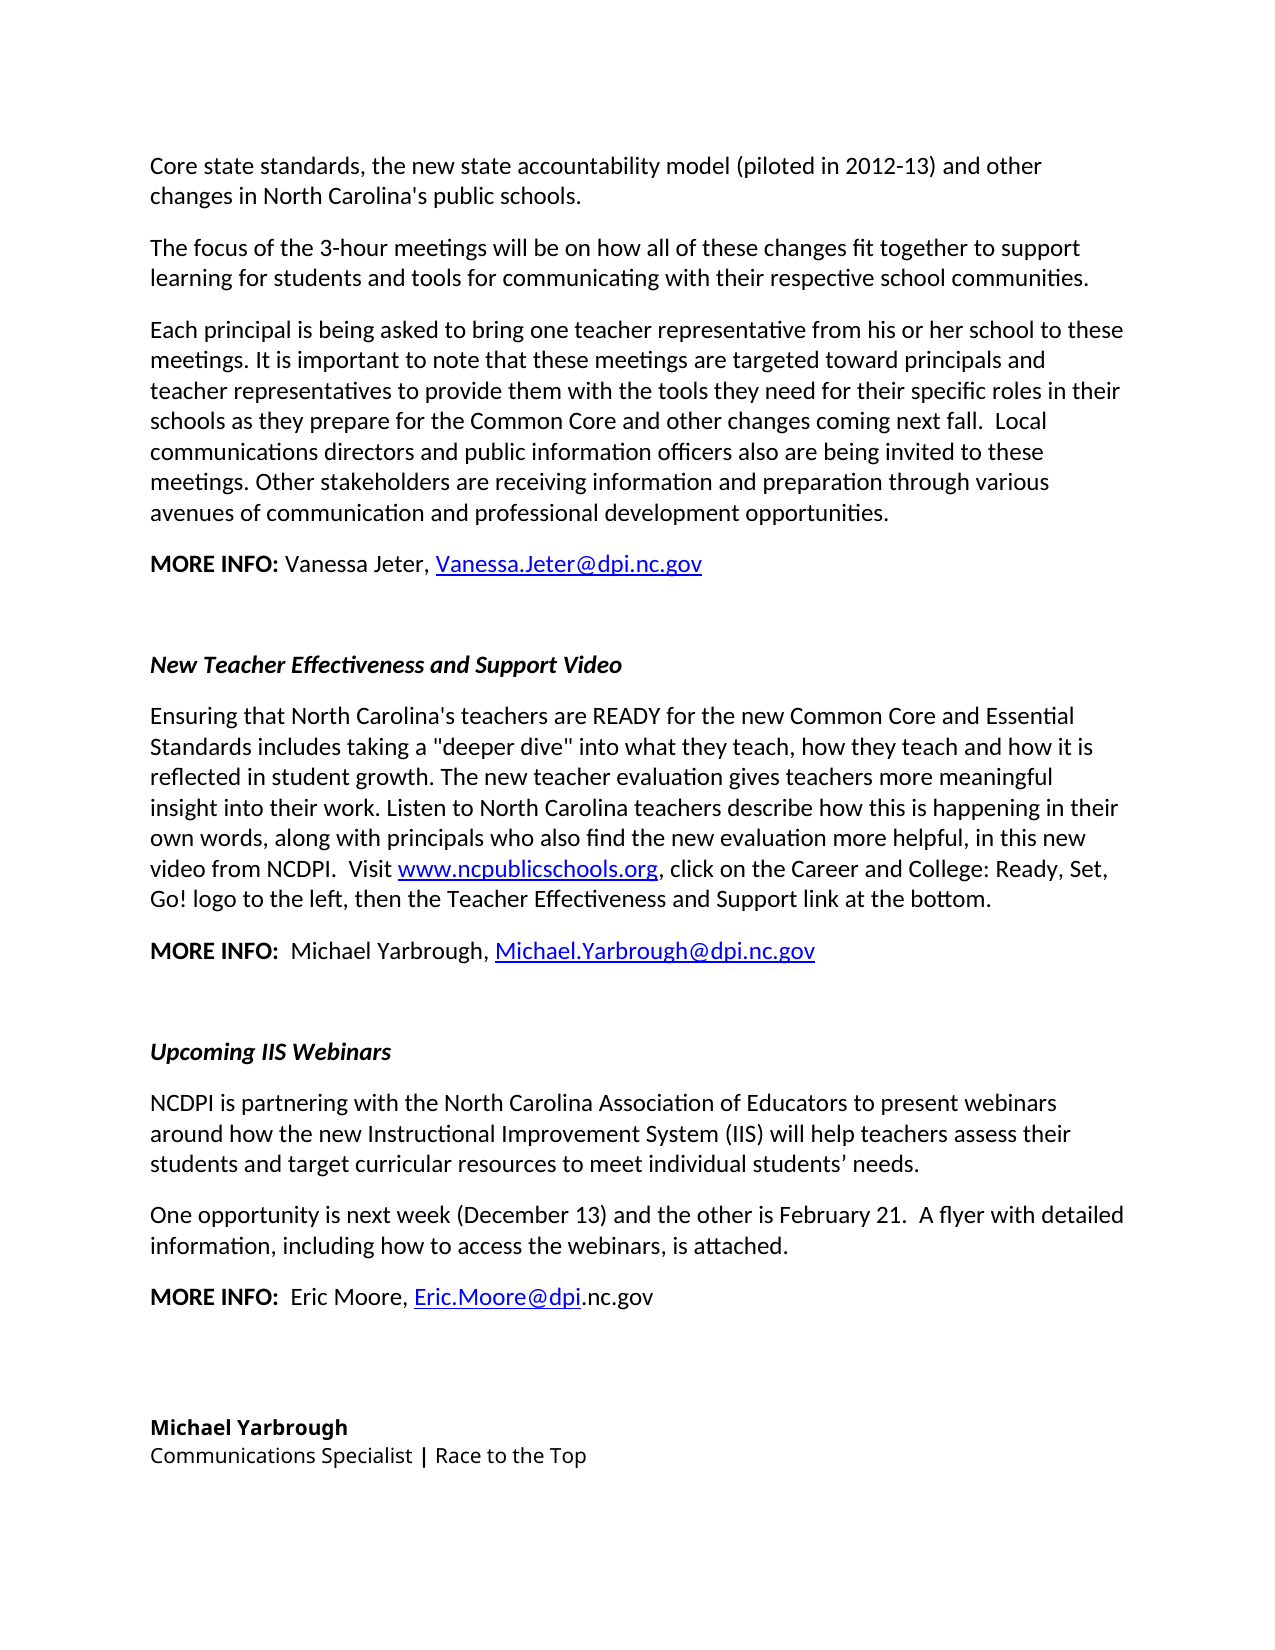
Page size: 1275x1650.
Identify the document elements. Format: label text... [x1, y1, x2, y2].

text Each principal is being asked to bring one teacher representative from his or her school to these meetings. It is important to note that these meetings are targeted toward principals and teacher representatives to provide them with the tools they need for their specific roles in their schools as they prepare for the Common Core and other changes coming next fall. Local communications directors and public information officers also are being invited to these meetings. Other stakeholders are receiving information and preparation through various avenues of communication and professional development opportunities. [150, 314, 1125, 527]
text One opportunity is next week (December 13) and the other is February 21. A flyer with detailed information, including how to access the webinars, is attached. [150, 1200, 1125, 1261]
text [150, 150, 1125, 211]
text Upcoming IIS Webinars [150, 1036, 1125, 1066]
text MORE INFO: Michael Yarbrough, Michael.Yarbrough@dpi.nc.gov [150, 935, 1125, 966]
text Ensuring that North Carolina's teachers are READY for the new Common Core and Essential Standards includes taking a "deeper dive" into what they teach, how they teach and how it is reflected in student growth. The new teacher evaluation gives teachers more meaningful insight into their work. Listen to North Carolina teachers describe how this is happening in their own words, along with principals who also find the new evaluation more helpful, in this new video from NCDPI. Visit www.ncpublicschools.org, click on the Career and College: Ready, Set, Go! logo to the left, then the Teacher Effectiveness and Support link at the bottom. [150, 701, 1125, 914]
text NCDPI is partnering with the North Carolina Association of Educators to present webinars around how the new Instructional Improvement System (IIS) will help teachers assess their students and target curricular resources to meet individual students’ needs. [150, 1087, 1125, 1179]
text MORE INFO: Vanessa Jeter, Vanessa.Jeter@dpi.nc.gov [150, 548, 1125, 579]
text The focus of the 3-hour meetings will be on how all of these changes fit together to support learning for students and tools for communicating with their respective school communities. [150, 232, 1125, 293]
text MORE INFO: Eric Moore, Eric.Moore@dpi.nc.gov [150, 1282, 1125, 1312]
text Michael Yarbrough Communications Specialist | Race to the Top [150, 1413, 1125, 1469]
text New Teacher Effectiveness and Support Video [150, 649, 1125, 680]
